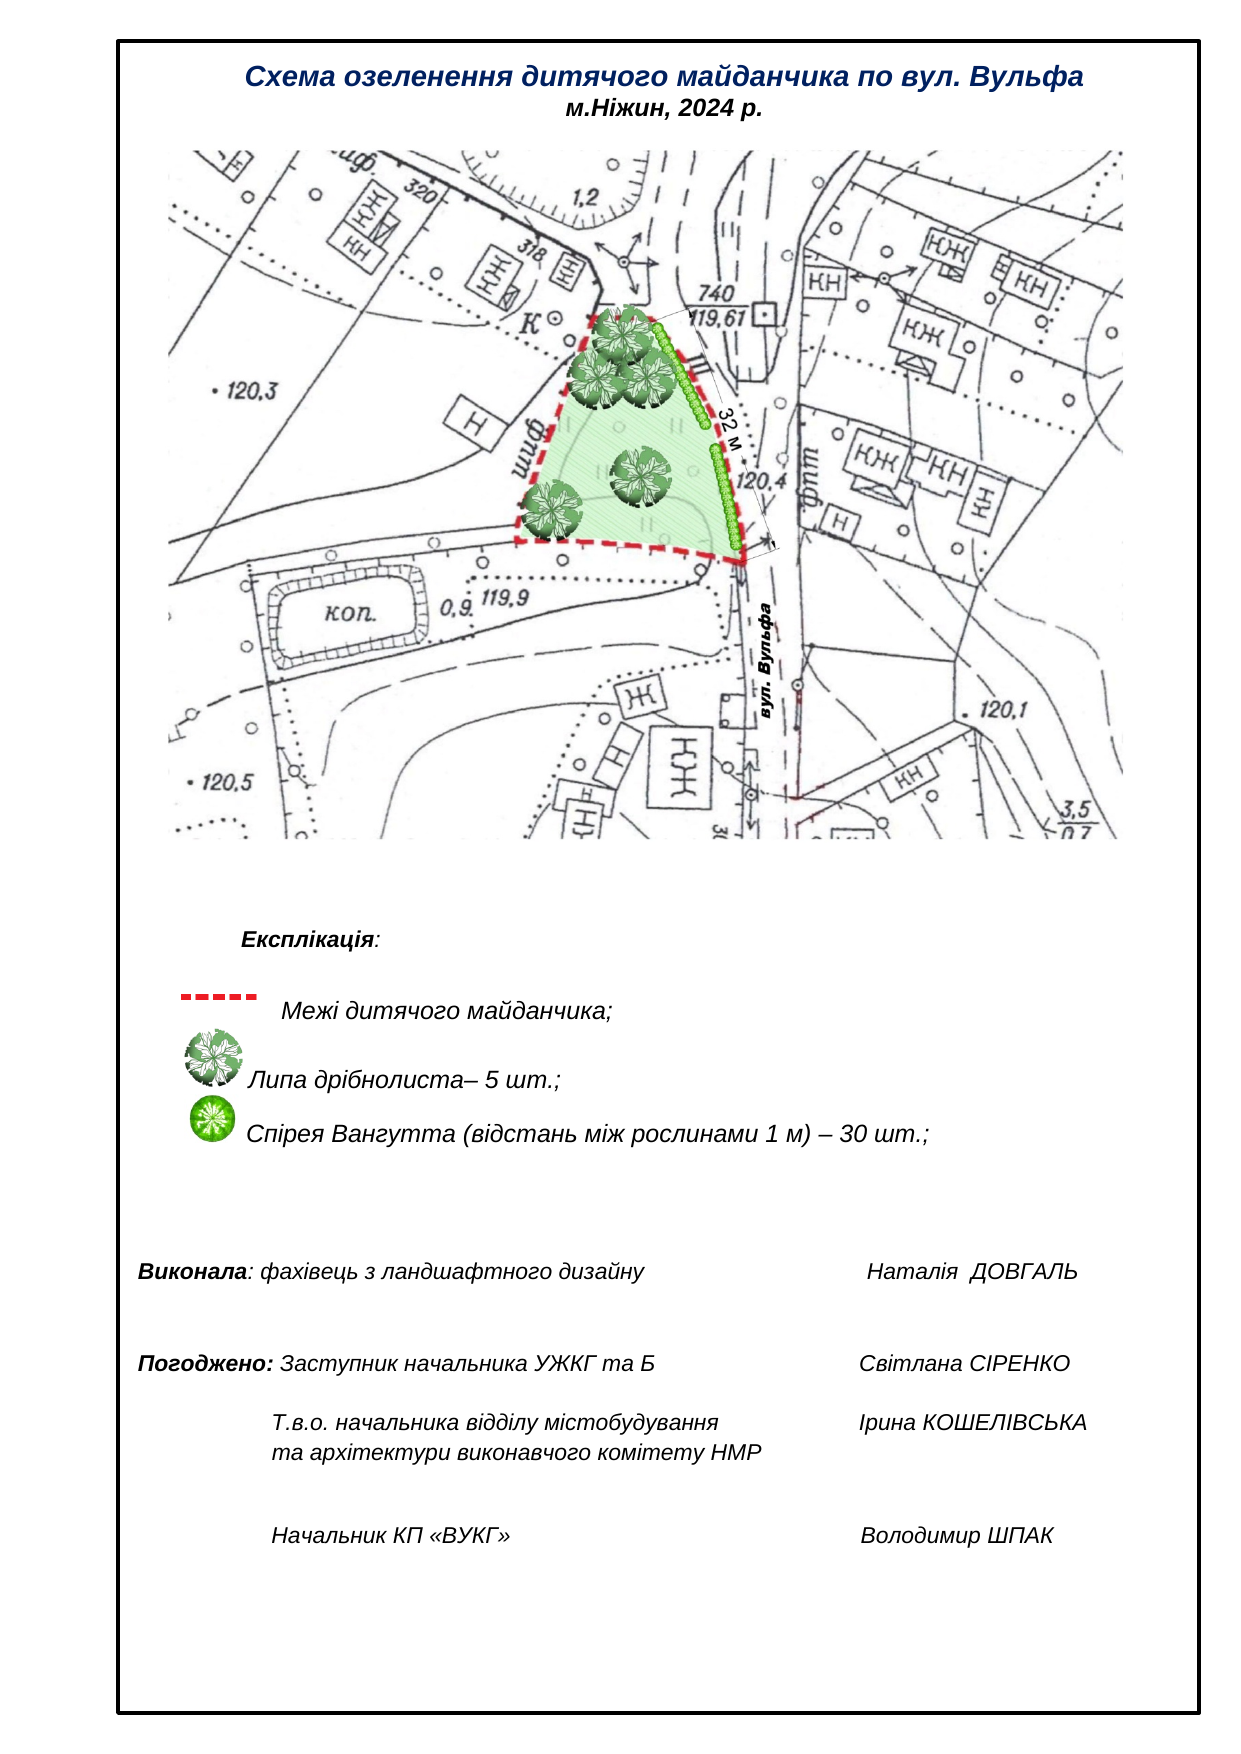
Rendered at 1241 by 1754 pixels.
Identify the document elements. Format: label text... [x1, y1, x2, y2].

text Схема озеленення дитячого майданчика по вул. Вульфа [177, 59, 1152, 93]
text м.Ніжин, 2024 р. [177, 93, 1152, 121]
text Експлікація: [177, 926, 1152, 952]
text Межі дитячого майданчика; [177, 979, 1152, 1025]
picture [137, 148, 1156, 843]
text Липа дрібнолиста– 5 шт.; [177, 1025, 1152, 1094]
picture [177, 1024, 249, 1089]
text Спірея Вангутта (відстань між рослинами 1 м) – 30 шт.; [177, 1094, 1152, 1148]
picture [184, 1094, 239, 1143]
picture [177, 978, 260, 1020]
